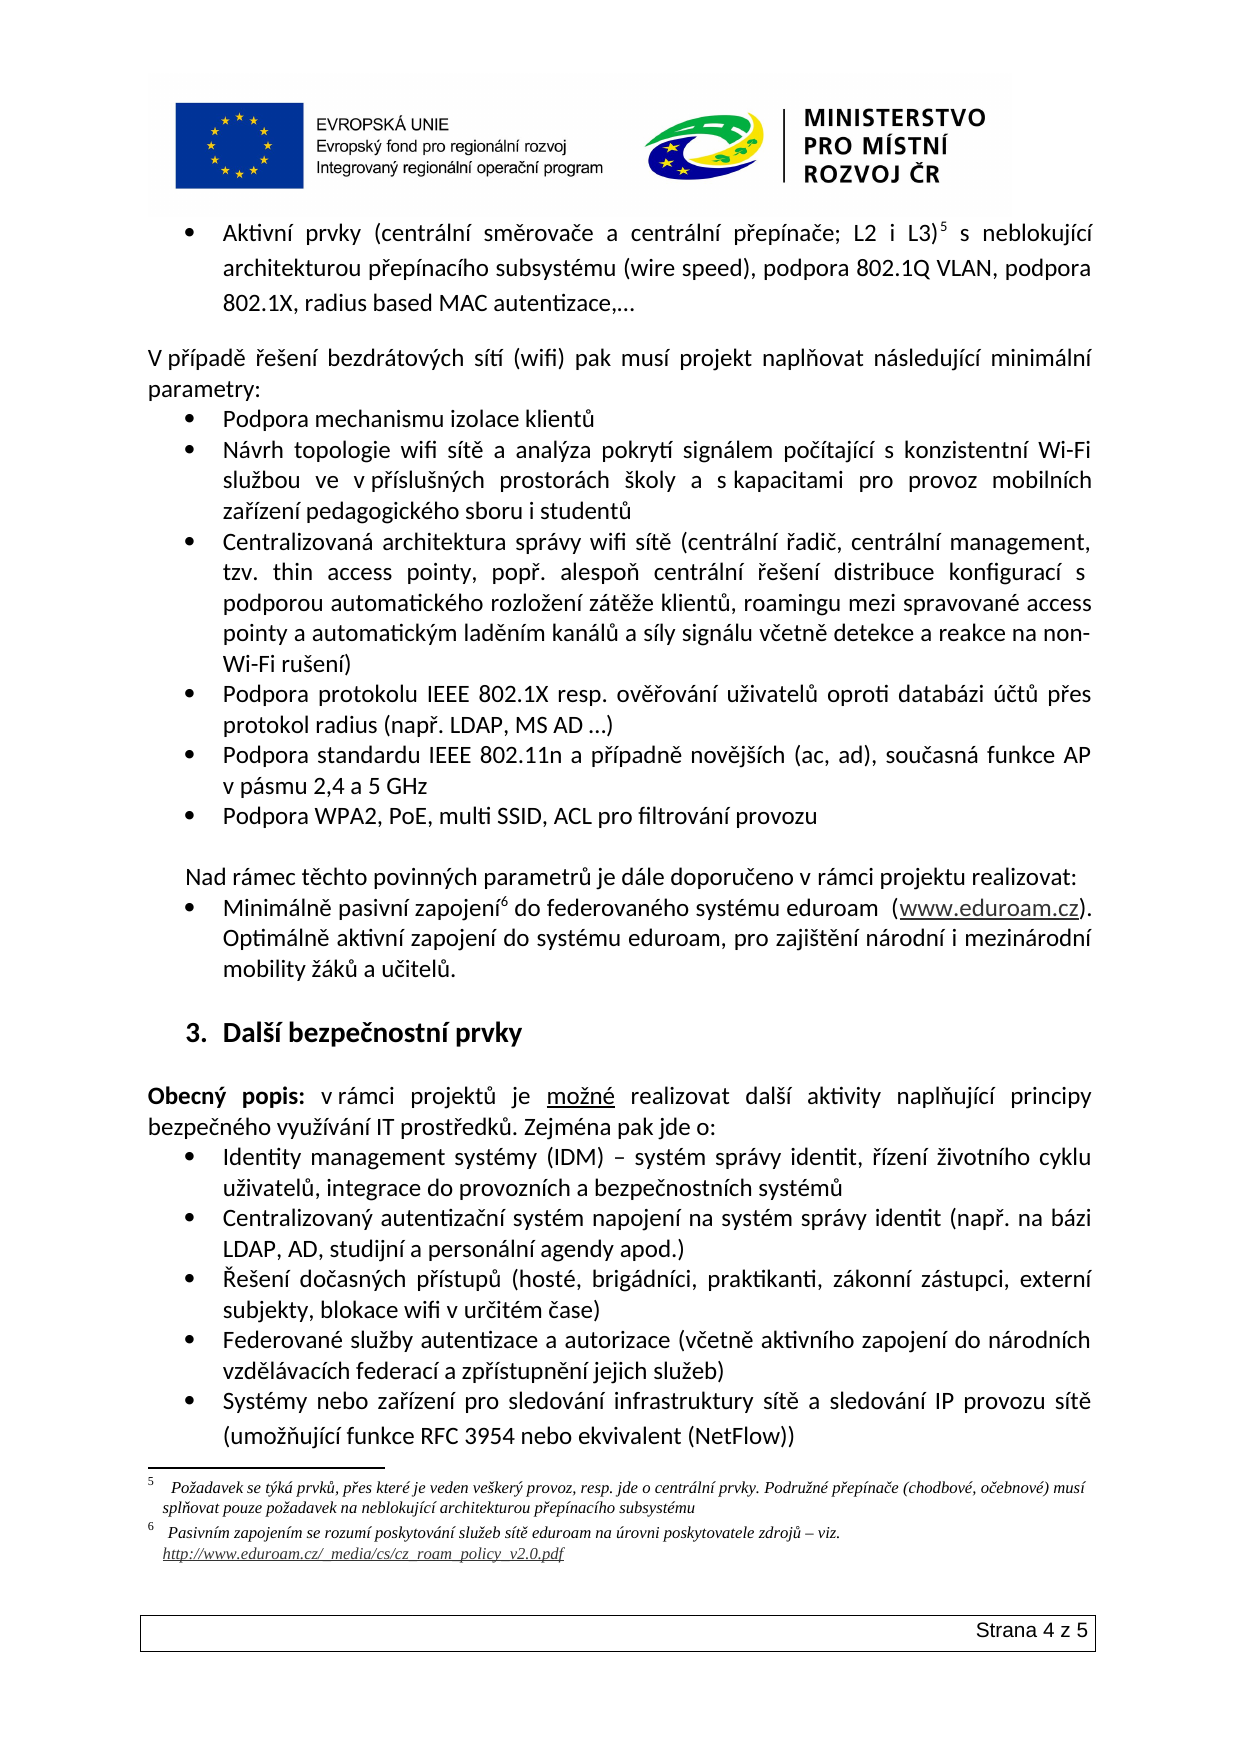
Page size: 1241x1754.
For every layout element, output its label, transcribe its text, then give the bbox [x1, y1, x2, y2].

list Federované služby autentizace a autorizace (včetně aktivního zapojení do národních vzdělávacích federací a zpřístupnění jejich služeb) [185, 1324, 1092, 1385]
list Aktivní prvky (centrální směrovače a centrální přepínače; L2 i L3) s neblokující architekturou přepínacího subsystému (wire speed), podpora 802.1Q VLAN, podpora 802.1X, radius based MAC autentizace,… [185, 217, 1092, 317]
list Nad rámec těchto povinných parametrů je dále doporučeno v rámci projektu realizovat: [185, 861, 1092, 892]
list Systémy nebo zařízení pro sledování infrastruktury sítě a sledování IP provozu sítě (umožňující funkce RFC 3954 nebo ekvivalent (NetFlow)) [185, 1385, 1092, 1451]
list Identity management systémy (IDM) – systém správy identit, řízení životního cyklu uživatelů, integrace do provozních a bezpečnostních systémů [185, 1141, 1092, 1202]
list Minimálně pasivní zapojení do federovaného systému eduroam (www.eduroam.cz). Optimálně aktivní zapojení do systému eduroam, pro zajištění národní i mezinárodní mobility žáků a učitelů. [185, 892, 1092, 983]
picture [147, 73, 1013, 217]
list Další bezpečnostní prvky [185, 1014, 1092, 1049]
list Centralizovaný autentizační systém napojení na systém správy identit (např. na bázi LDAP, AD, studijní a personální agendy apod.) [185, 1202, 1092, 1263]
list Podpora protokolu IEEE 802.1X resp. ověřování uživatelů oproti databázi účtů přes protokol radius (např. LDAP, MS AD …) [185, 678, 1092, 739]
list Centralizovaná architektura správy wifi sítě (centrální řadič, centrální management, tzv. thin access pointy, popř. alespoň centrální řešení distribuce konfigurací s podporou automatického rozložení zátěže klientů, roamingu mezi spravované access pointy a automatickým laděním kanálů a síly signálu včetně detekce a reakce na non-Wi-Fi rušení) [185, 526, 1092, 678]
list Návrh topologie wifi sítě a analýza pokrytí signálem počítající s konzistentní Wi-Fi službou ve v příslušných prostorách školy a s kapacitami pro provoz mobilních zařízení pedagogického sboru i studentů [185, 434, 1092, 526]
list Obecný popis: v rámci projektů je možné realizovat další aktivity naplňující principy bezpečného využívání IT prostředků. Zejména pak jde o: [148, 1080, 1092, 1141]
list Řešení dočasných přístupů (hosté, brigádníci, praktikanti, zákonní zástupci, externí subjekty, blokace wifi v určitém čase) [185, 1263, 1092, 1324]
list Podpora mechanismu izolace klientů [185, 403, 1092, 434]
list V případě řešení bezdrátových sítí (wifi) pak musí projekt naplňovat následující minimální parametry: [148, 342, 1092, 403]
list Podpora WPA2, PoE, multi SSID, ACL pro filtrování provozu [185, 800, 1092, 831]
list Podpora standardu IEEE 802.11n a případně novějších (ac, ad), současná funkce AP v pásmu 2,4 a 5 GHz [185, 739, 1092, 800]
